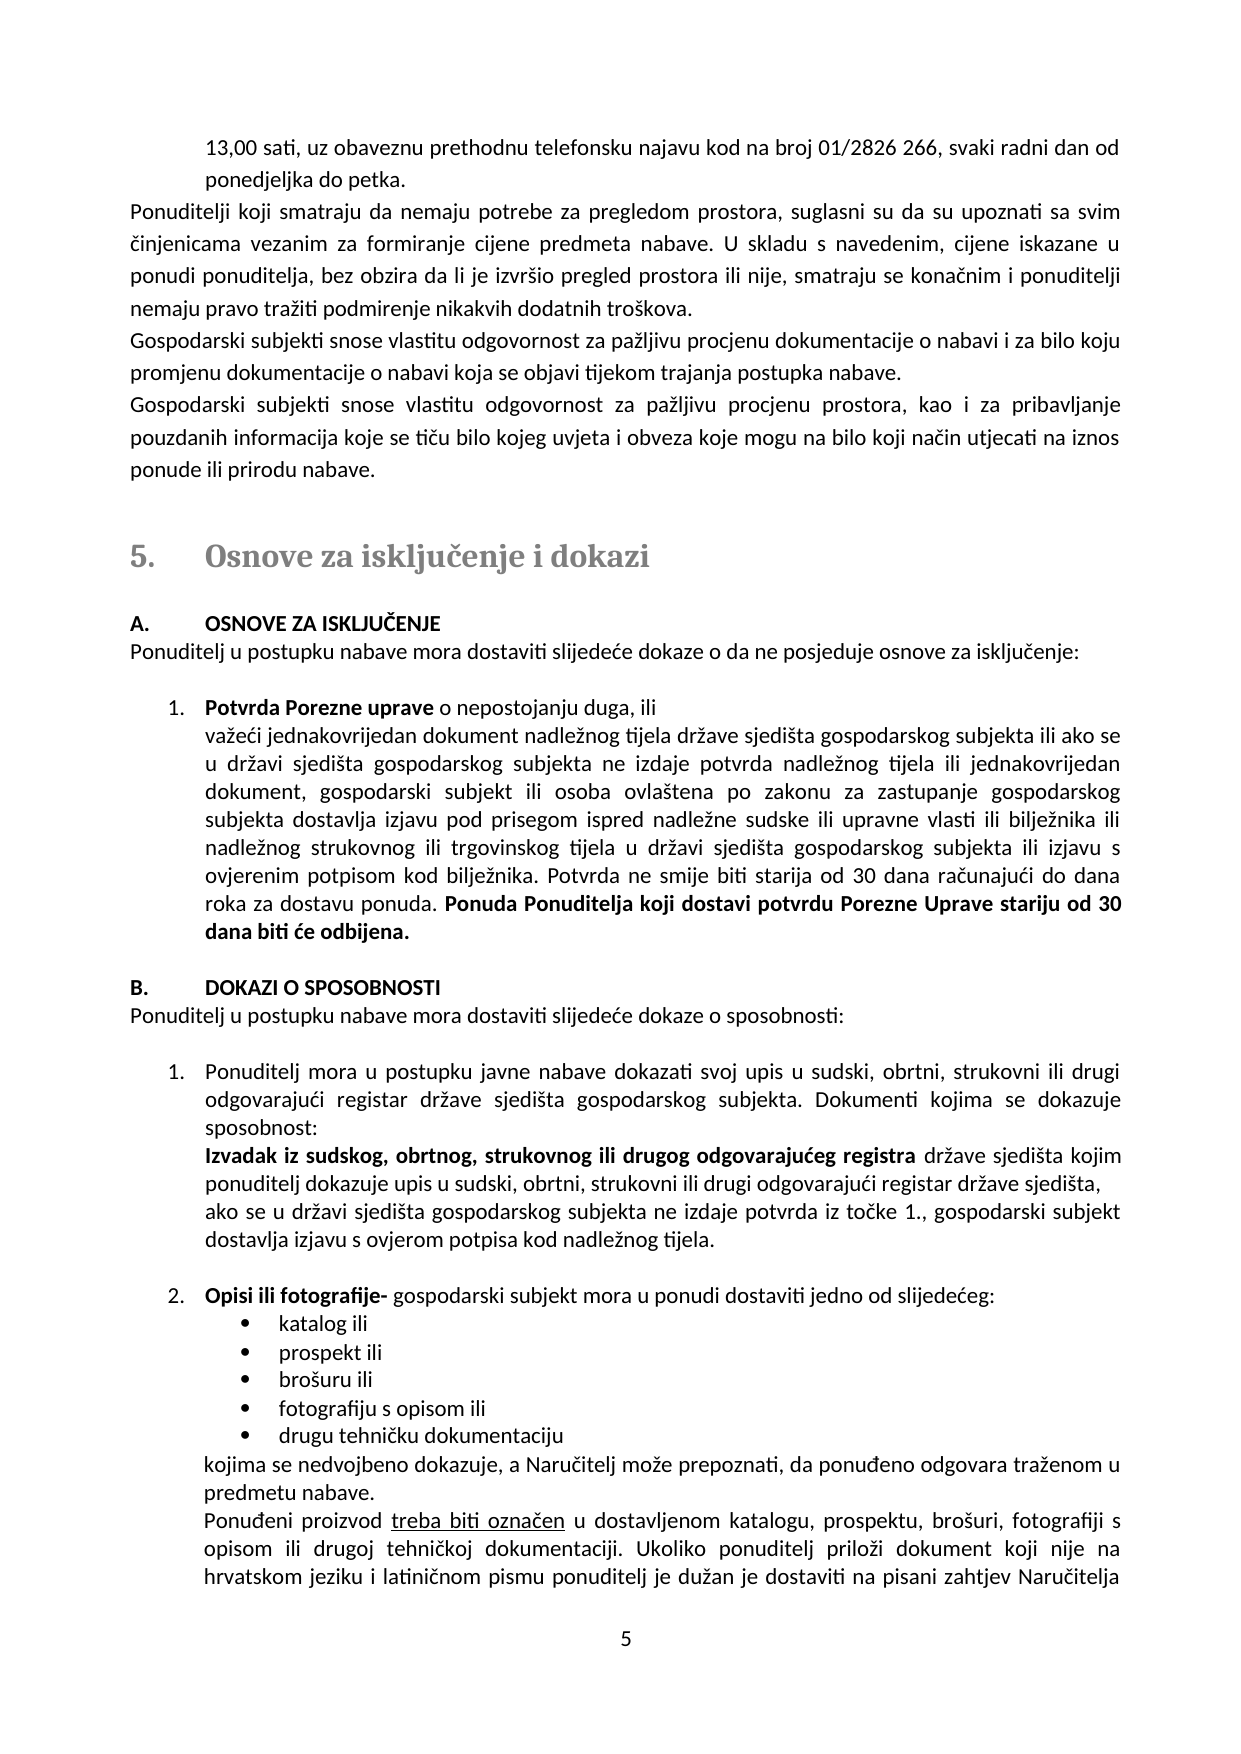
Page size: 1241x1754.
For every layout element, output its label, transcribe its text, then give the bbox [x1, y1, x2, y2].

list fotografiju s opisom ili [241, 1394, 1122, 1422]
list DOKAZI O SPOSOBNOSTI [130, 973, 1122, 1001]
text važeći jednakovrijedan dokument nadležnog tijela države sjedišta gospodarskog subjekta ili ako se u državi sjedišta gospodarskog subjekta ne izdaje potvrda nadležnog tijela ili jednakovrijedan dokument, gospodarski subjekt ili osoba ovlaštena po zakonu za zastupanje gospodarskog subjekta dostavlja izjavu pod prisegom ispred nadležne sudske ili upravne vlasti ili bilježnika ili nadležnog strukovnog ili trgovinskog tijela u državi sjedišta gospodarskog subjekta ili izjavu s ovjerenim potpisom kod bilježnika. Potvrda ne smije biti starija od 30 dana računajući do dana roka za dostavu ponuda. Ponuda Ponuditelja koji dostavi potvrdu Porezne Uprave stariju od 30 dana biti će odbijena. [205, 721, 1122, 945]
list Ponuditelj mora u postupku javne nabave dokazati svoj upis u sudski, obrtni, strukovni ili drugi odgovarajući registar države sjedišta gospodarskog subjekta. Dokumenti kojima se dokazuje sposobnost: [167, 1057, 1122, 1141]
text Ponuditelji koji smatraju da nemaju potrebe za pregledom prostora, suglasni su da su upoznati sa svim činjenicama vezanim za formiranje cijene predmeta nabave. U skladu s navedenim, cijene iskazane u ponudi ponuditelja, bez obzira da li je izvršio pregled prostora ili nije, smatraju se konačnim i ponuditelji nemaju pravo tražiti podmirenje nikakvih dodatnih troškova. [130, 197, 1122, 322]
text Gospodarski subjekti snose vlastitu odgovornost za pažljivu procjenu prostora, kao i za pribavljanje pouzdanih informacija koje se tiču bilo kojeg uvjeta i obveza koje mogu na bilo koji način utjecati na iznos ponude ili prirodu nabave. [130, 390, 1122, 483]
text Osnove za isključenje i dokazi [130, 537, 1122, 575]
text Ponuditelj u postupku nabave mora dostaviti slijedeće dokaze o sposobnosti: [130, 1001, 1122, 1029]
text Ponuditelj u postupku nabave mora dostaviti slijedeće dokaze o da ne posjeduje osnove za isključenje: [130, 637, 1122, 665]
list katalog ili [241, 1309, 1122, 1338]
text ako se u državi sjedišta gospodarskog subjekta ne izdaje potvrda iz točke 1., gospodarski subjekt dostavlja izjavu s ovjerom potpisa kod nadležnog tijela. [205, 1197, 1122, 1253]
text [204, 1506, 1122, 1590]
list Potvrda Porezne uprave o nepostojanju duga, ili [167, 693, 1122, 721]
list drugu tehničku dokumentaciju [241, 1422, 1122, 1450]
list OSNOVE ZA ISKLJUČENJE [130, 609, 1122, 637]
text Gospodarski subjekti snose vlastitu odgovornost za pažljivu procjenu dokumentacije o nabavi i za bilo koju promjenu dokumentacije o nabavi koja se objavi tijekom trajanja postupka nabave. [130, 326, 1122, 386]
text kojima se nedvojbeno dokazuje, a Naručitelj može prepoznati, da ponuđeno odgovara traženom u predmetu nabave. [204, 1450, 1122, 1506]
list prospekt ili [241, 1338, 1122, 1366]
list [167, 133, 1122, 193]
list brošuru ili [241, 1366, 1122, 1394]
text Izvadak iz sudskog, obrtnog, strukovnog ili drugog odgovarajućeg registra države sjedišta kojim ponuditelj dokazuje upis u sudski, obrtni, strukovni ili drugi odgovarajući registar države sjedišta, [205, 1141, 1122, 1197]
list Opisi ili fotografije- gospodarski subjekt mora u ponudi dostaviti jedno od slijedećeg: [167, 1282, 1122, 1309]
